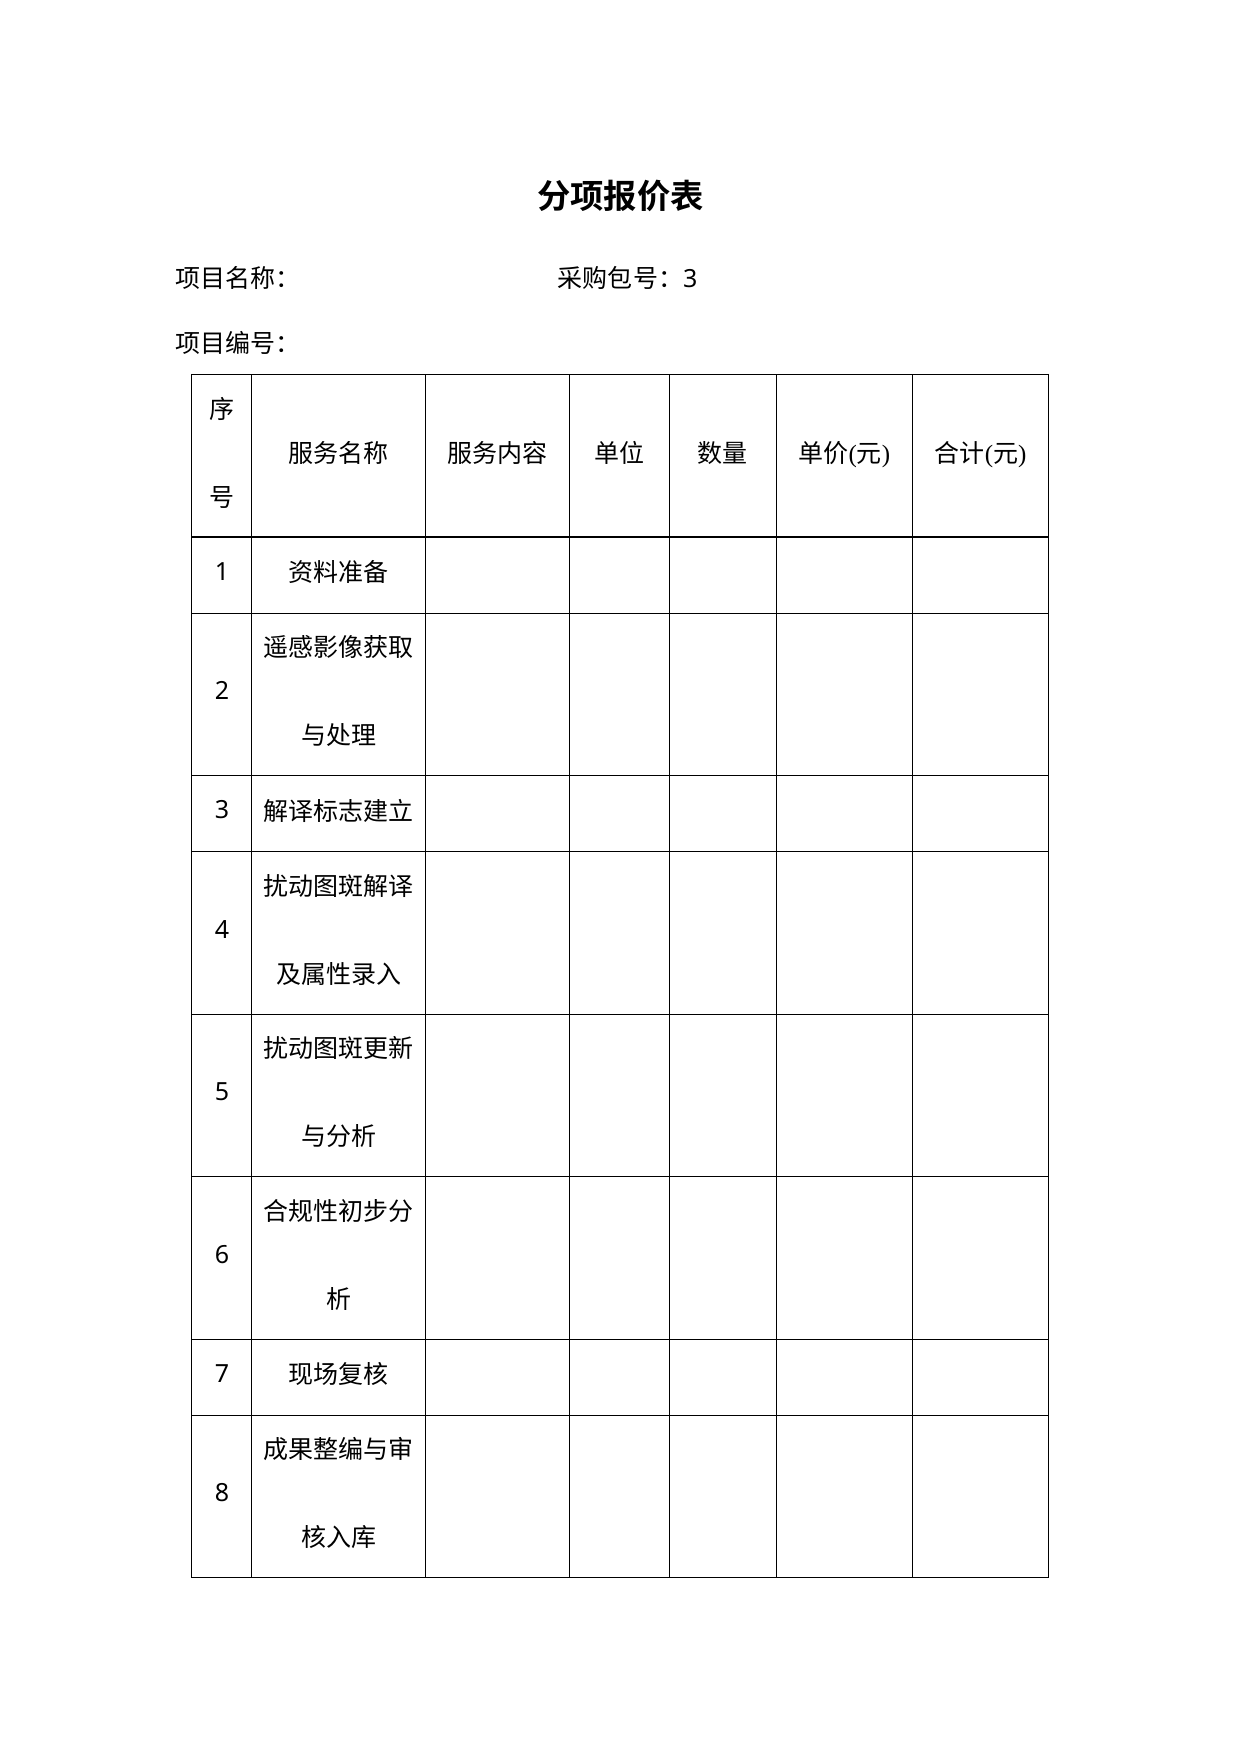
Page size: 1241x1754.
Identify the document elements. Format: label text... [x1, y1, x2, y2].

table_cell [777, 614, 912, 775]
table_header 服务内容 [426, 375, 569, 536]
table_cell [670, 1177, 776, 1338]
table_cell [670, 1416, 776, 1577]
table_cell 4 [192, 852, 251, 1013]
table_cell [426, 852, 569, 1013]
table_cell 8 [192, 1416, 251, 1577]
table_cell [777, 852, 912, 1013]
table_header 合计(元) [913, 375, 1048, 536]
table_cell 资料准备 [252, 538, 425, 612]
table_cell 3 [192, 776, 251, 851]
table_cell [777, 1340, 912, 1414]
table_header 序号 [192, 375, 251, 536]
table_cell [913, 1015, 1048, 1176]
table_cell [913, 614, 1048, 775]
table_cell [670, 614, 776, 775]
table_cell [913, 776, 1048, 851]
text 项目名称： 采购包号：3 [100, 244, 1053, 309]
table_cell 现场复核 [252, 1340, 425, 1414]
table_cell 5 [192, 1015, 251, 1176]
table_cell [777, 1416, 912, 1577]
table_header 服务名称 [252, 375, 425, 536]
table_cell 合规性初步分析 [252, 1177, 425, 1338]
table_cell [426, 614, 569, 775]
table_cell [570, 614, 669, 775]
table_cell 解译标志建立 [252, 776, 425, 851]
table_cell [570, 1015, 669, 1176]
table_cell 扰动图斑更新与分析 [252, 1015, 425, 1176]
table_cell [570, 538, 669, 612]
table_cell [913, 538, 1048, 612]
table_cell [426, 1015, 569, 1176]
table_cell [570, 1416, 669, 1577]
table_cell [913, 1416, 1048, 1577]
text 分项报价表 [187, 162, 1053, 227]
table_cell [426, 1177, 569, 1338]
table_cell [913, 1177, 1048, 1338]
table_header 数量 [670, 375, 776, 536]
table_cell [570, 1340, 669, 1414]
table_cell [670, 1015, 776, 1176]
table_cell 2 [192, 614, 251, 775]
table_cell [777, 776, 912, 851]
table_cell [670, 538, 776, 612]
text 项目编号： [100, 309, 1053, 374]
table_cell [570, 1177, 669, 1338]
table_cell [670, 1340, 776, 1414]
table_cell 成果整编与审核入库 [252, 1416, 425, 1577]
table_cell [913, 1340, 1048, 1414]
table_cell [426, 538, 569, 612]
table_header 单位 [570, 375, 669, 536]
table_cell [670, 776, 776, 851]
table_cell 7 [192, 1340, 251, 1414]
table_cell [777, 1177, 912, 1338]
table_cell [777, 1015, 912, 1176]
table_cell 1 [192, 538, 251, 612]
table_cell 遥感影像获取与处理 [252, 614, 425, 775]
table_cell [670, 852, 776, 1013]
table_cell [570, 776, 669, 851]
table_cell 6 [192, 1177, 251, 1338]
table_cell [426, 776, 569, 851]
table_cell [426, 1340, 569, 1414]
table_cell 扰动图斑解译及属性录入 [252, 852, 425, 1013]
table_header 单价(元) [777, 375, 912, 536]
table_cell [426, 1416, 569, 1577]
table_cell [570, 852, 669, 1013]
table_cell [913, 852, 1048, 1013]
table_cell [777, 538, 912, 612]
